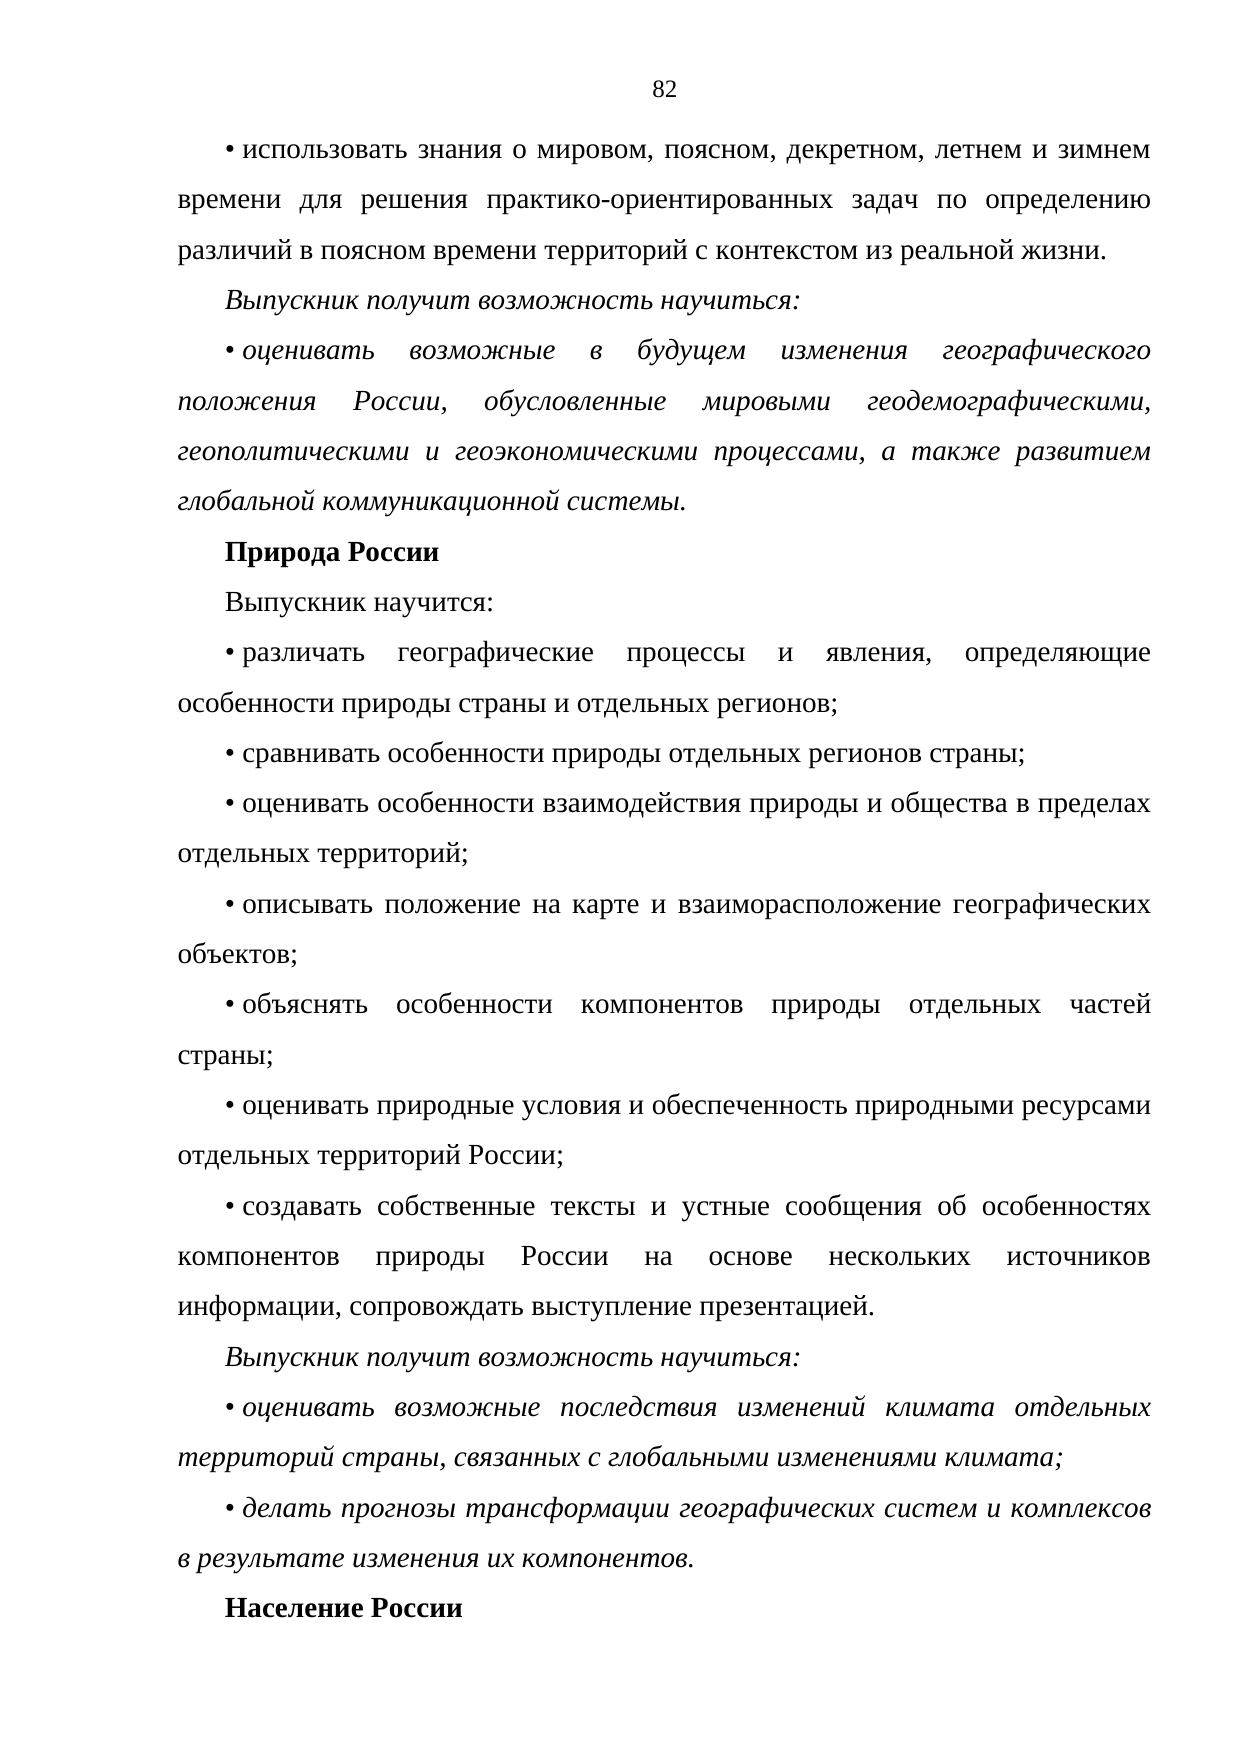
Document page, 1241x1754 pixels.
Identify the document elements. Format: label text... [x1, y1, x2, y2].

text • использовать знания о мировом, поясном, декретном, летнем и зимнем времени для решения практико-ориентированных задач по определению различий в поясном времени территорий с контекстом из реальной жизни. [177, 131, 1152, 265]
text • делать прогнозы трансформации географических систем и комплексов в результате изменения их компонентов. [177, 1490, 1152, 1573]
text Выпускник получит возможность научиться: [177, 282, 1152, 316]
text • оценивать природные условия и обеспеченность природными ресурсами отдельных территорий России; [177, 1087, 1152, 1171]
text • сравнивать особенности природы отдельных регионов страны; [177, 735, 1152, 768]
text • оценивать особенности взаимодействия природы и общества в пределах отдельных территорий; [177, 785, 1152, 869]
text • оценивать возможные в будущем изменения географического положения России, обусловленные мировыми геодемографическими, геополитическими и геоэкономическими процессами, а также развитием глобальной коммуникационной системы. [177, 332, 1152, 517]
text Природа России [177, 534, 1152, 567]
text • создавать собственные тексты и устные сообщения об особенностях компонентов природы России на основе нескольких источников информации, сопровождать выступление презентацией. [177, 1188, 1152, 1322]
text • объяснять особенности компонентов природы отдельных частей страны; [177, 987, 1152, 1070]
text • описывать положение на карте и взаиморасположение географических объектов; [177, 886, 1152, 970]
text Выпускник получит возможность научиться: [177, 1339, 1152, 1372]
text Население России [177, 1590, 1152, 1624]
text • оценивать возможные последствия изменений климата отдельных территорий страны, связанных с глобальными изменениями климата; [177, 1389, 1152, 1473]
text • различать географические процессы и явления, определяющие особенности природы страны и отдельных регионов; [177, 634, 1152, 718]
text Выпускник научится: [177, 584, 1152, 618]
